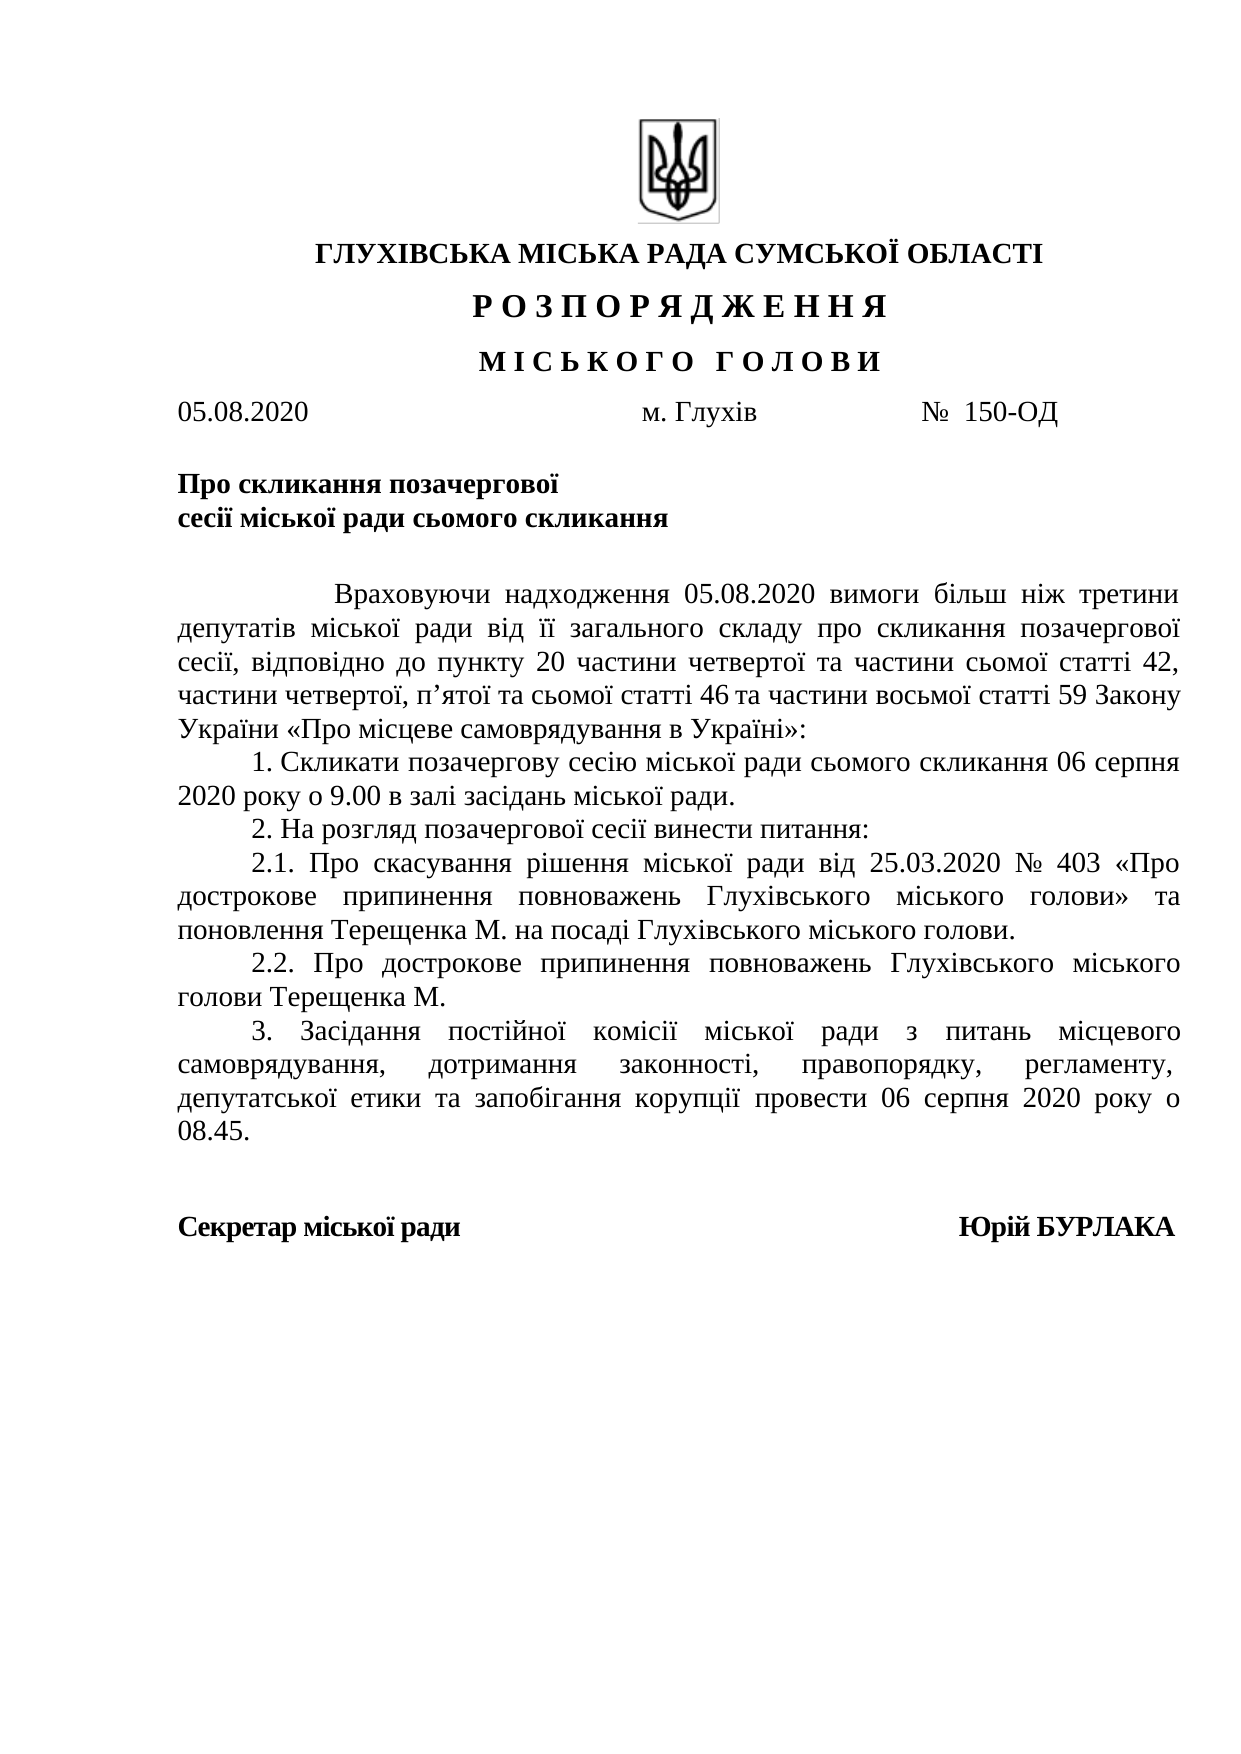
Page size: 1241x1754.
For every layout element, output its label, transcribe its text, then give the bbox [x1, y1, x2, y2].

text 3. Засідання постійної комісії міської ради з питань місцевого самоврядування, дотримання законності, правопорядку, регламенту, депутатської етики та запобігання корупції провести 06 серпня 2020 року о 08.45. [177, 1013, 1181, 1147]
text Секретар міської ради Юрій БУРЛАКА [177, 1214, 1181, 1242]
text Р О З П О Р Я Д Ж Е Н Н Я [177, 287, 1181, 325]
text 2. На розгляд позачергової сесії винести питання: [177, 811, 1181, 845]
text 05.08.2020 м. Глухів № 150-ОД [177, 394, 1181, 428]
text сесії міської ради сьомого скликання [177, 500, 1181, 533]
text Про скликання позачергової [177, 466, 1181, 500]
text 2.2. Про дострокове припинення повноважень Глухівського міського голови Терещенка М. [177, 946, 1181, 1013]
text 2.1. Про скасування рішення міської ради від 25.03.2020 № 403 «Про дострокове припинення повноважень Глухівського міського голови» та поновлення Терещенка М. на посаді Глухівського міського голови. [177, 845, 1181, 946]
text ГЛУХІВСЬКА МІСЬКА РАДА СУМСЬКОЇ ОБЛАСТІ [177, 236, 1181, 270]
text 1. Скликати позачергову сесію міської ради сьомого скликання 06 серпня 2020 року о 9.00 в залі засідань міської ради. [177, 744, 1181, 811]
text М І С Ь К О Г О Г О Л О В И [177, 344, 1181, 378]
text Враховуючи надходження 05.08.2020 вимоги більш ніж третини депутатів міської ради від її загального складу про скликання позачергової сесії, відповідно до пункту 20 частини четвертої та частини сьомої статті 42, частини четвертої, п’ятої та сьомої статті 46 та частини восьмої статті 59 Закону України «Про місцеве самоврядування в Україні»: [177, 577, 1181, 744]
picture [637, 118, 721, 225]
